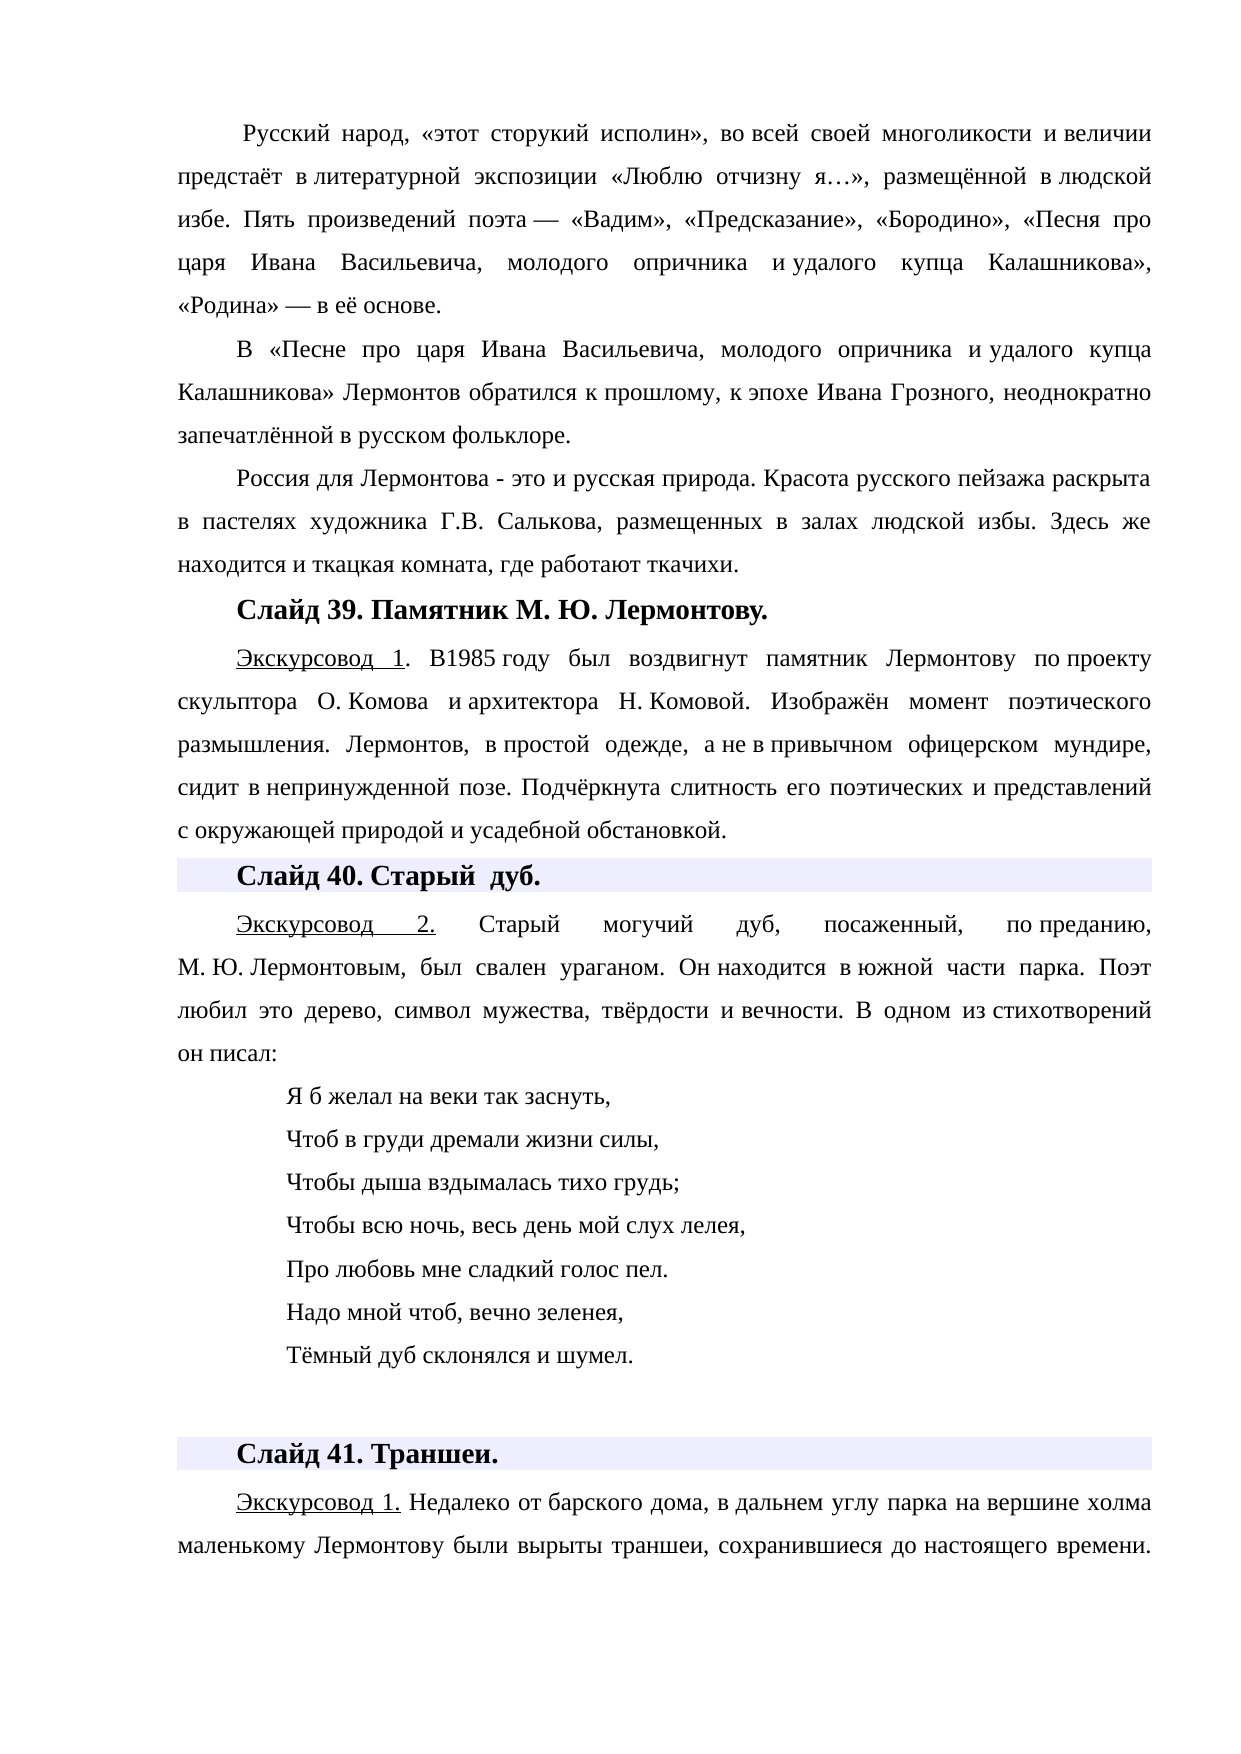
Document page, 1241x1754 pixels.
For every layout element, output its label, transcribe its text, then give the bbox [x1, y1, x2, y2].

text Про любовь мне сладкий голос пел. [177, 1254, 1152, 1282]
text Русский народ, «этот сторукий исполин», во всей своей многоликости и величии предстаёт в литературной экспозиции «Люблю отчизну я…», размещённой в людской избе. Пять произведений поэта — «Вадим», «Предсказание», «Бородино», «Песня про царя Ивана Васильевича, молодого опричника и удалого купца Калашникова», «Родина» — в её основе. [177, 118, 1152, 319]
text Тёмный дуб склонялся и шумел. [177, 1340, 1152, 1369]
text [177, 1487, 1152, 1559]
text Чтоб в груди дремали жизни силы, [177, 1124, 1152, 1153]
text Слайд 40. Старый дуб. [177, 858, 1152, 892]
text Экскурсовод 2. Старый могучий дуб, посаженный, по преданию, М. Ю. Лермонтовым, был свален ураганом. Он находится в южной части парка. Поэт любил это дерево, символ мужества, твёрдости и вечности. В одном из стихотворений он писал: [177, 909, 1152, 1067]
text Надо мной чтоб, вечно зеленея, [177, 1297, 1152, 1326]
text Россия для Лермонтова - это и русская природа. Красота русского пейзажа раскрыта в пастелях художника Г.В. Салькова, размещенных в залах людской избы. Здесь же находится и ткацкая комната, где работают ткачихи. [177, 463, 1152, 578]
text В «Песне про царя Ивана Васильевича, молодого опричника и удалого купца Калашникова» Лермонтов обратился к прошлому, к эпохе Ивана Грозного, неоднократно запечатлённой в русском фольклоре. [177, 334, 1152, 449]
text Слайд 41. Траншеи. [177, 1437, 1152, 1470]
text Чтобы дыша вздымалась тихо грудь; [177, 1167, 1152, 1196]
text Чтобы всю ночь, весь день мой слух лелея, [177, 1211, 1152, 1239]
text Я б желал на веки так заснуть, [177, 1081, 1152, 1110]
text Экскурсовод 1. В1985 году был воздвигнут памятник Лермонтову по проекту скульптора О. Комова и архитектора Н. Комовой. Изображён момент поэтического размышления. Лермонтов, в простой одежде, а не в привычном офицерском мундире, сидит в непринужденной позе. Подчёркнута слитность его поэтических и представлений с окружающей природой и усадебной обстановкой. [177, 643, 1152, 844]
text Слайд 39. Памятник М. Ю. Лермонтову. [177, 592, 1152, 626]
